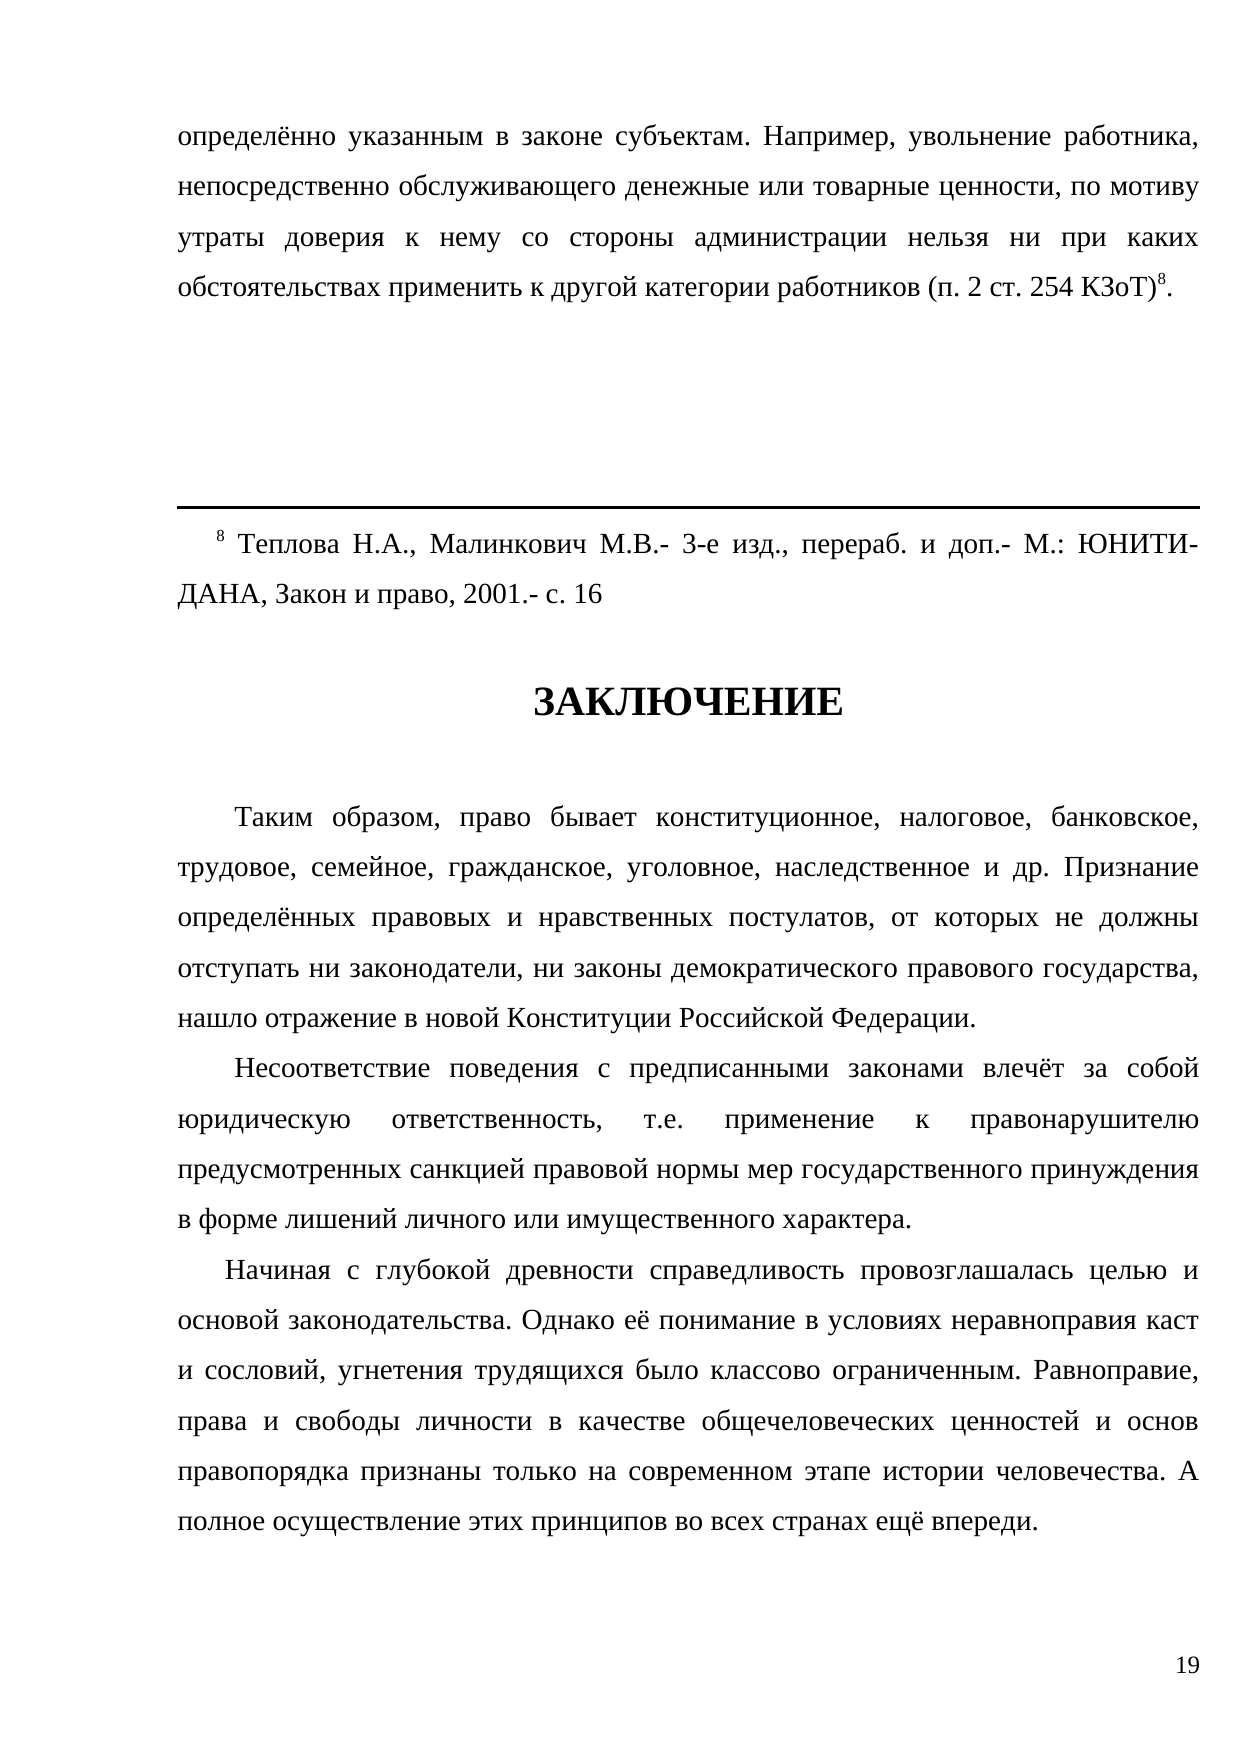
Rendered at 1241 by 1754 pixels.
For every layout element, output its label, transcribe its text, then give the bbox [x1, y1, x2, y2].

text ЗАКЛЮЧЕНИЕ [177, 677, 1200, 725]
text Несоответствие поведения с предписанными законами влечёт за собой юридическую ответственность, т.е. применение к правонарушителю предусмотренных санкцией правовой нормы мер государственного принуждения в форме лишений личного или имущественного характера. [177, 1051, 1200, 1235]
text 8 Теплова Н.А., Малинкович М.В.- 3-е изд., перераб. и доп.- М.: ЮНИТИ-ДАНА, Закон и право, 2001.- с. 16 [177, 526, 1200, 610]
text Начиная с глубокой древности справедливость провозглашалась целью и основой законодательства. Однако её понимание в условиях неравноправия каст и сословий, угнетения трудящихся было классово ограниченным. Равноправие, права и свободы личности в качестве общечеловеческих ценностей и основ правопорядка признаны только на современном этапе истории человечества. А полное осуществление этих принципов во всех странах ещё впереди. [177, 1252, 1200, 1537]
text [177, 118, 1200, 303]
text Таким образом, право бывает конституционное, налоговое, банковское, трудовое, семейное, гражданское, уголовное, наследственное и др. Признание определённых правовых и нравственных постулатов, от которых не должны отступать ни законодатели, ни законы демократического правового государства, нашло отражение в новой Конституции Российской Федерации. [177, 799, 1200, 1034]
